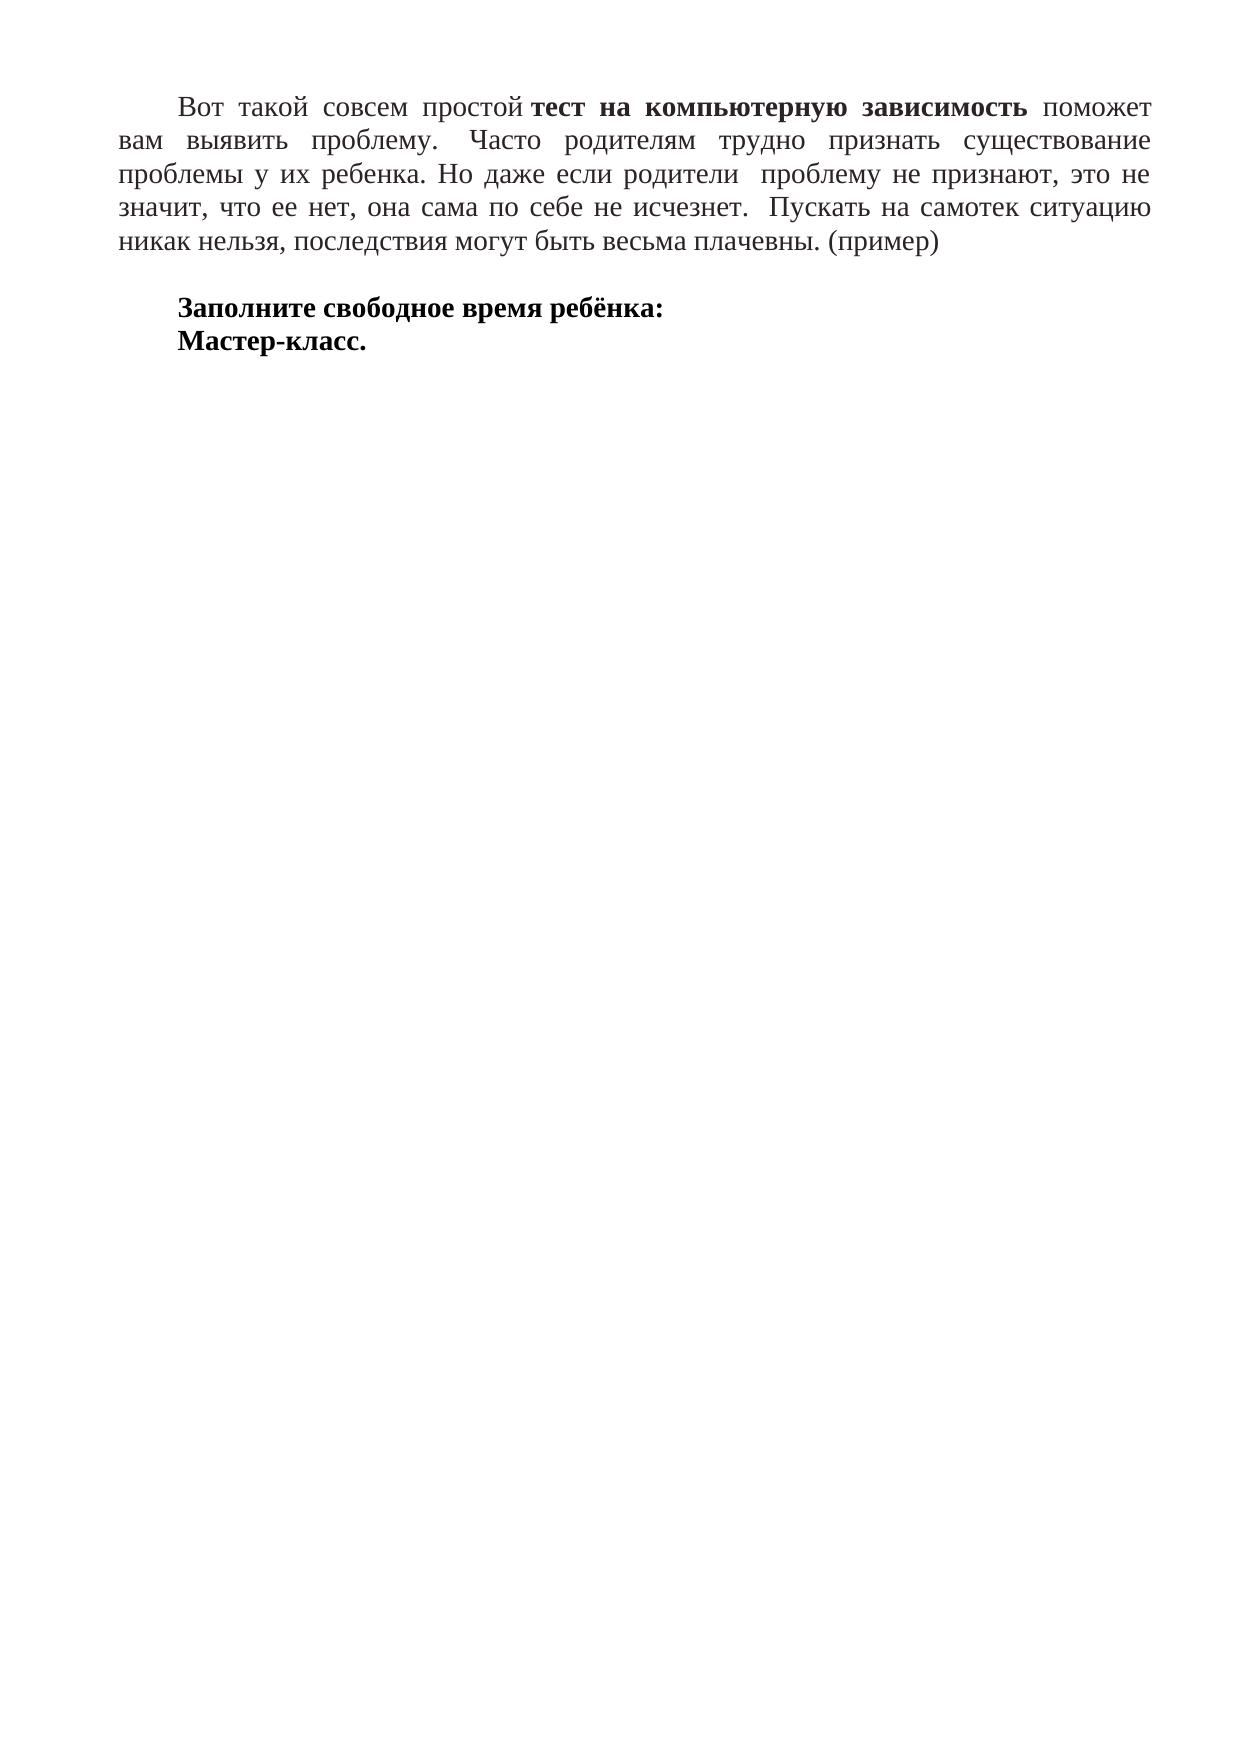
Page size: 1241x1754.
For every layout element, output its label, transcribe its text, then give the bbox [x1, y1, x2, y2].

text Мастер-класс. [118, 323, 1152, 357]
text Заполните свободное время ребёнка: [118, 290, 1152, 323]
text Вот такой совсем простой тест на компьютерную зависимость поможет вам выявить проблему. Часто родителям трудно признать существование проблемы у их ребенка. Но даже если родители проблему не признают, это не значит, что ее нет, она сама по себе не исчезнет. Пускать на самотек ситуацию никак нельзя, последствия могут быть весьма плачевны. (пример) [118, 89, 1152, 256]
